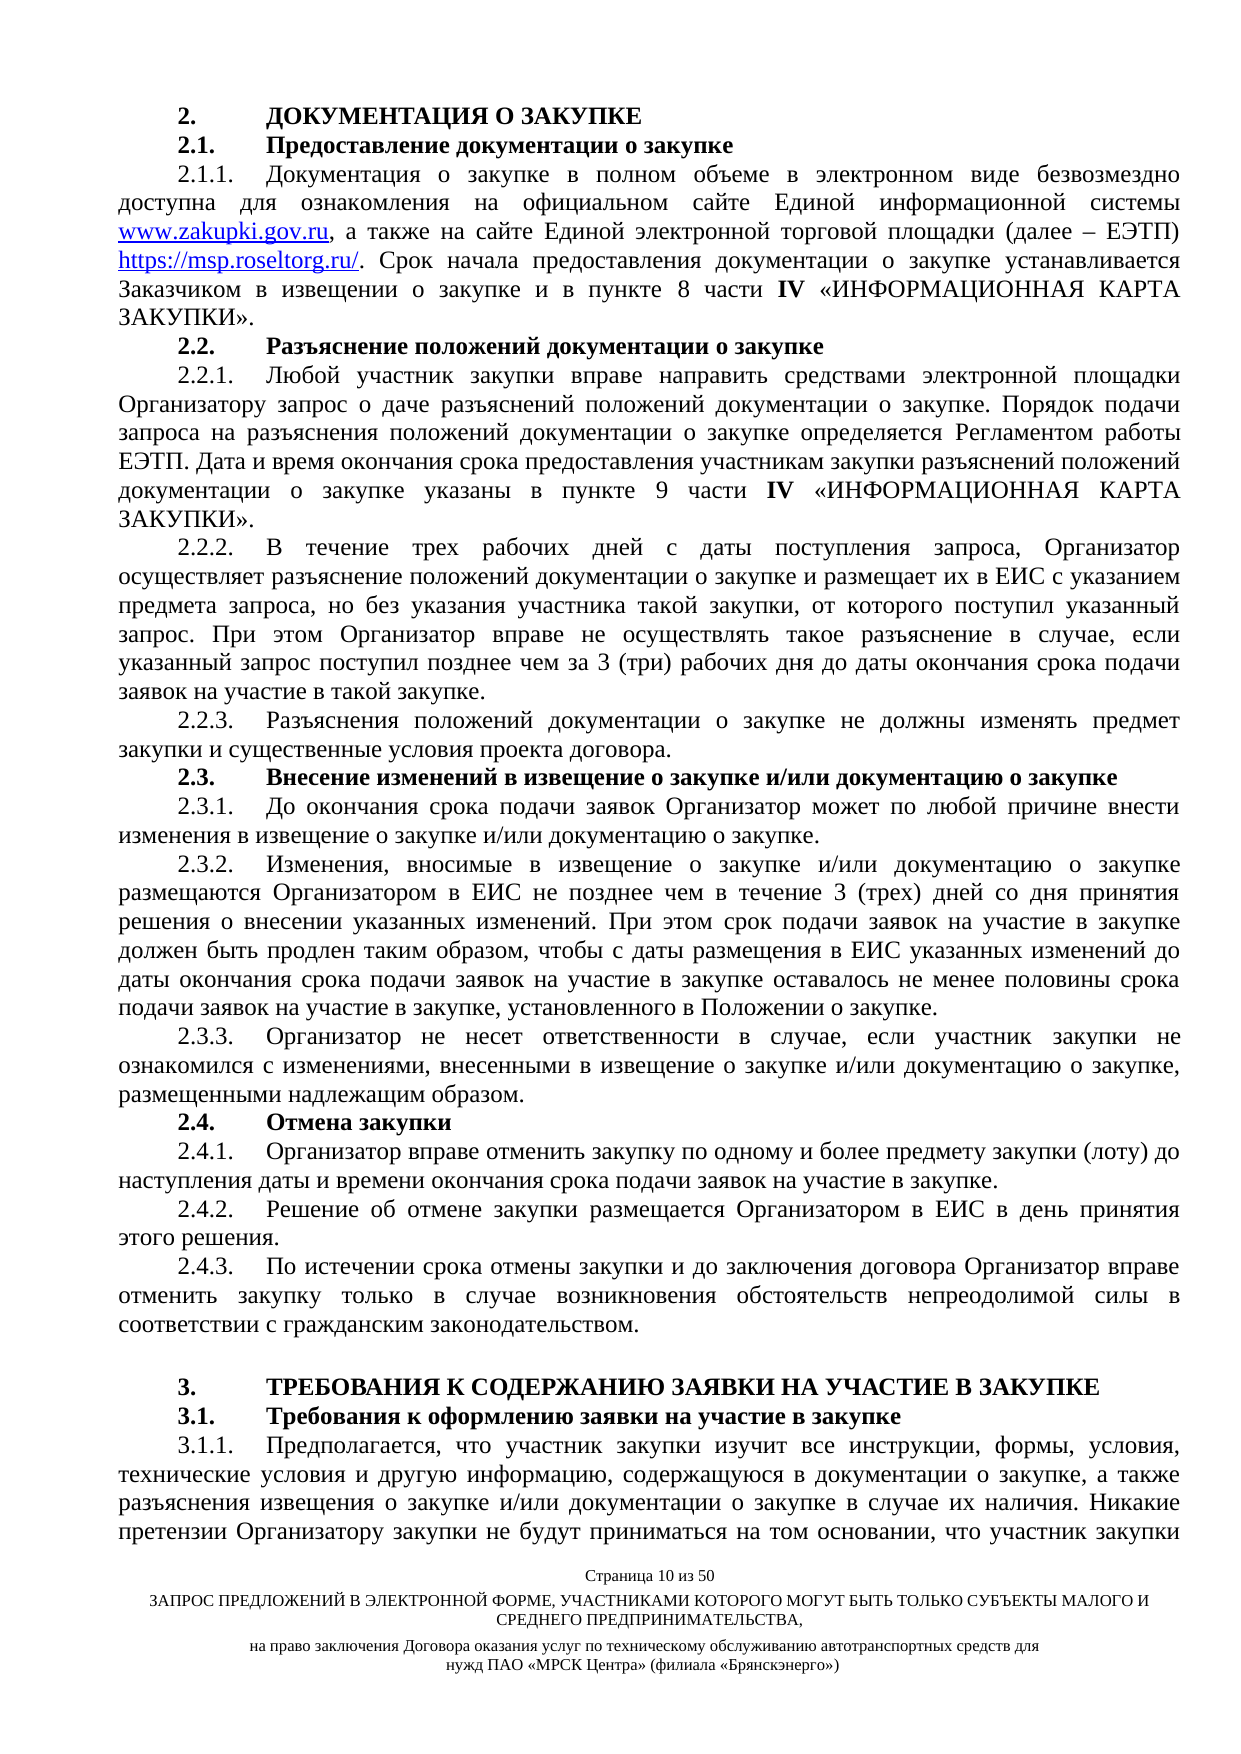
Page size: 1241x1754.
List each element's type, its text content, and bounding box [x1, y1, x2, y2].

subtitle По истечении срока отмены закупки и до заключения договора Организатор вправе отменить закупку только в случае возникновения обстоятельств непреодолимой силы в соответствии с гражданским законодательством. [118, 1251, 1181, 1337]
subtitle ТРЕБОВАНИЯ К СОДЕРЖАНИЮ ЗАЯВКИ НА УЧАСТИЕ В ЗАКУПКЕ [118, 1372, 1181, 1401]
subtitle Внесение изменений в извещение о закупке и/или документацию о закупке [118, 762, 1181, 791]
subtitle Организатор вправе отменить закупку по одному и более предмету закупки (лоту) до наступления даты и времени окончания срока подачи заявок на участие в закупке. [118, 1136, 1181, 1194]
subtitle Любой участник закупки вправе направить средствами электронной площадки Организатору запрос о даче разъяснений положений документации о закупке. Порядок подачи запроса на разъяснения положений документации о закупке определяется Регламентом работы ЕЭТП. Дата и время окончания срока предоставления участникам закупки разъяснений положений документации о закупке указаны в пункте 9 части IV «ИНФОРМАЦИОННАЯ КАРТА ЗАКУПКИ». [118, 360, 1181, 532]
subtitle Разъяснение положений документации о закупке [118, 331, 1181, 360]
subtitle До окончания срока подачи заявок Организатор может по любой причине внести изменения в извещение о закупке и/или документацию о закупке. [118, 791, 1181, 849]
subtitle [118, 1430, 1181, 1545]
subtitle Разъяснения положений документации о закупке не должны изменять предмет закупки и существенные условия проекта договора. [118, 705, 1181, 762]
subtitle ДОКУМЕНТАЦИЯ О ЗАКУПКЕ [118, 101, 1181, 130]
subtitle Документация о закупке в полном объеме в электронном виде безвозмездно доступна для ознакомления на официальном сайте Единой информационной системы www.zakupki.gov.ru, а также на сайте Единой электронной торговой площадки (далее – ЕЭТП) https://msp.roseltorg.ru/. Срок начала предоставления документации о закупке устанавливается Заказчиком в извещении о закупке и в пункте 8 части IV «ИНФОРМАЦИОННАЯ КАРТА ЗАКУПКИ». [118, 159, 1181, 331]
subtitle Предоставление документации о закупке [118, 130, 1181, 159]
subtitle Решение об отмене закупки размещается Организатором в ЕИС в день принятия этого решения. [118, 1194, 1181, 1251]
subtitle В течение трех рабочих дней с даты поступления запроса, Организатор осуществляет разъяснение положений документации о закупке и размещает их в ЕИС с указанием предмета запроса, но без указания участника такой закупки, от которого поступил указанный запрос. При этом Организатор вправе не осуществлять такое разъяснение в случае, если указанный запрос поступил позднее чем за 3 (три) рабочих дня до даты окончания срока подачи заявок на участие в такой закупке. [118, 532, 1181, 705]
subtitle Организатор не несет ответственности в случае, если участник закупки не ознакомился с изменениями, внесенными в извещение о закупке и/или документацию о закупке, размещенными надлежащим образом. [118, 1021, 1181, 1107]
subtitle Изменения, вносимые в извещение о закупке и/или документацию о закупке размещаются Организатором в ЕИС не позднее чем в течение 3 (трех) дней со дня принятия решения о внесении указанных изменений. При этом срок подачи заявок на участие в закупке должен быть продлен таким образом, чтобы с даты размещения в ЕИС указанных изменений до даты окончания срока подачи заявок на участие в закупке оставалось не менее половины срока подачи заявок на участие в закупке, установленного в Положении о закупке. [118, 849, 1181, 1021]
subtitle Требования к оформлению заявки на участие в закупке [118, 1401, 1181, 1430]
subtitle Отмена закупки [118, 1107, 1181, 1136]
